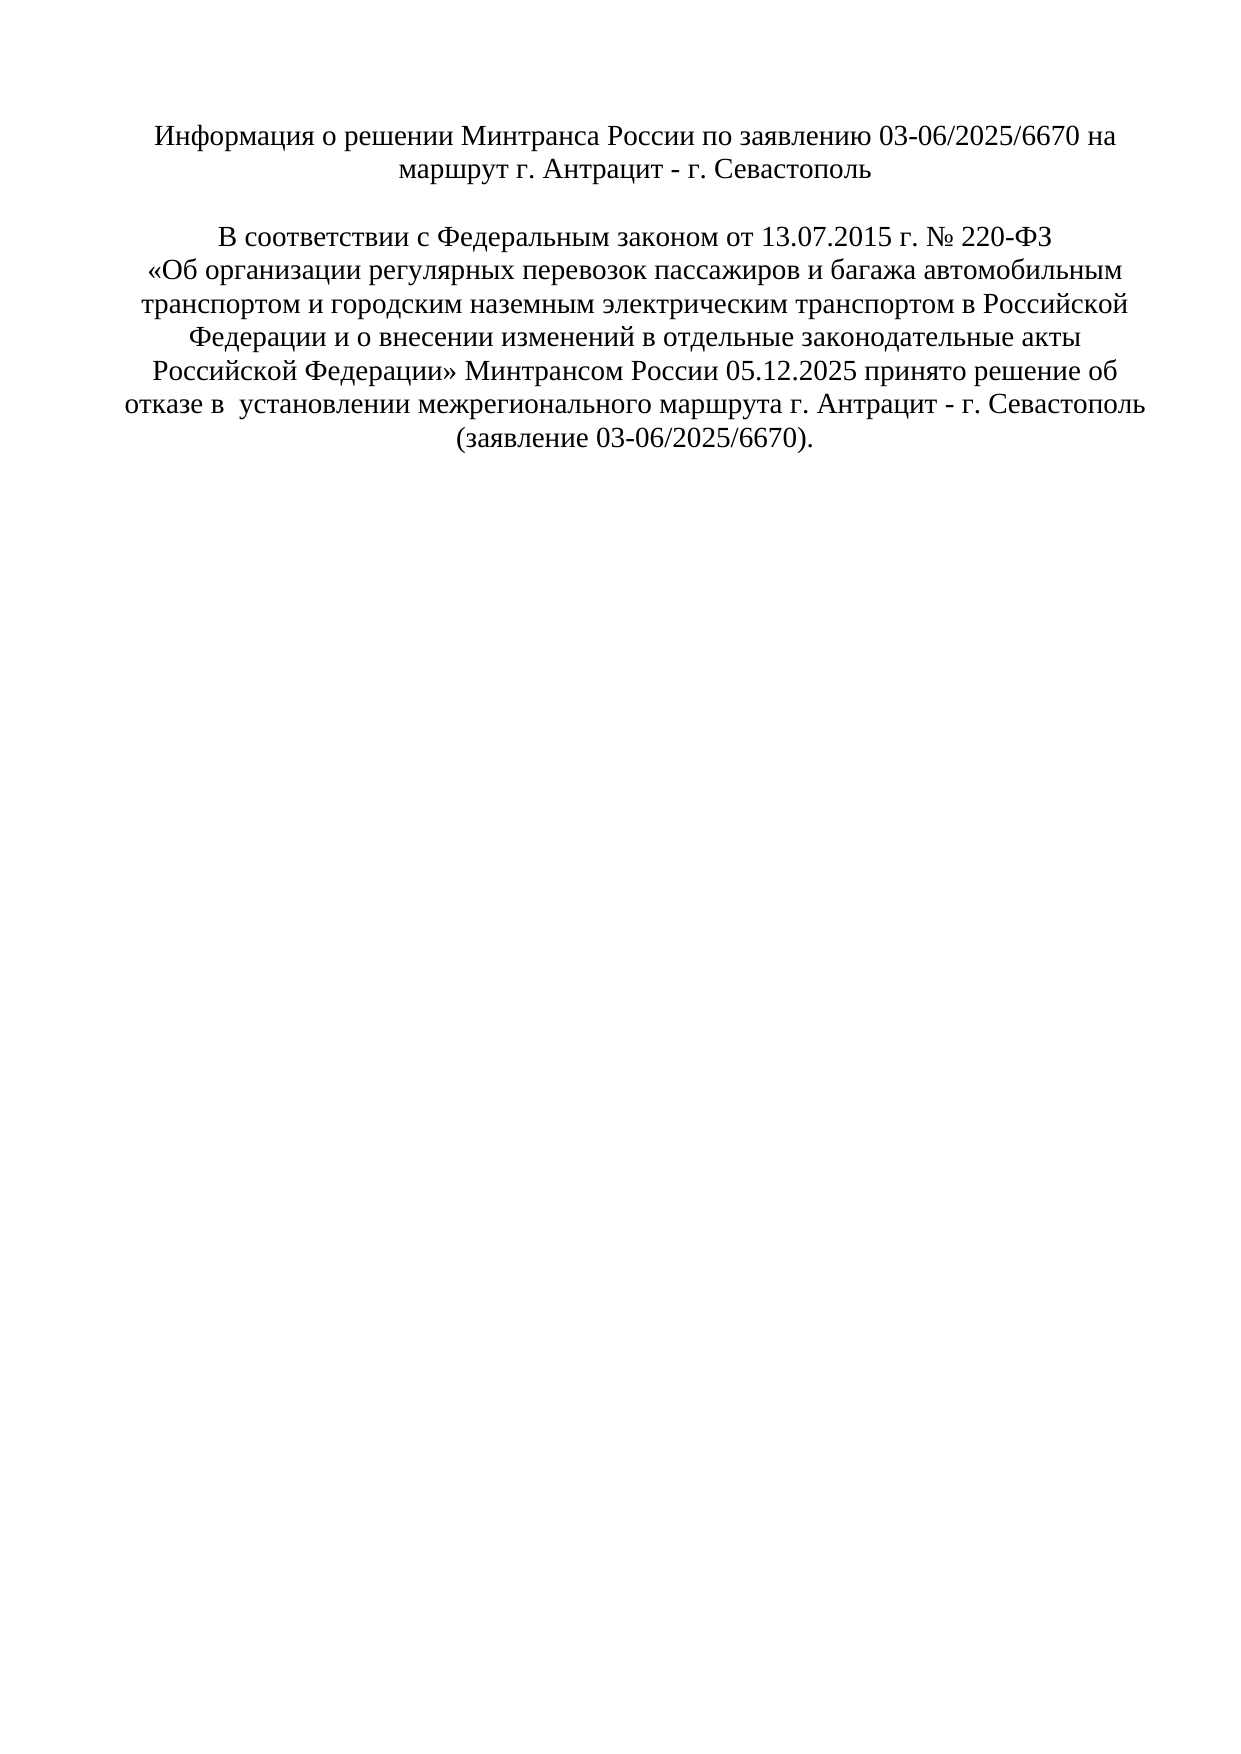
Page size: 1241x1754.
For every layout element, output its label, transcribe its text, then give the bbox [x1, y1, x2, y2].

text В соответствии с Федеральным законом от 13.07.2015 г. № 220-ФЗ «Об организации регулярных перевозок пассажиров и багажа автомобильным транспортом и городским наземным электрическим транспортом в Российской Федерации и о внесении изменений в отдельные законодательные акты Российской Федерации» Минтрансом России 05.12.2025 принято решение об отказе в установлении межрегионального маршрута г. Антрацит - г. Севастополь (заявление 03-06/2025/6670). [118, 219, 1152, 453]
text Информация о решении Минтранса России по заявлению 03-06/2025/6670 на маршрут г. Антрацит - г. Севастополь [118, 118, 1152, 185]
